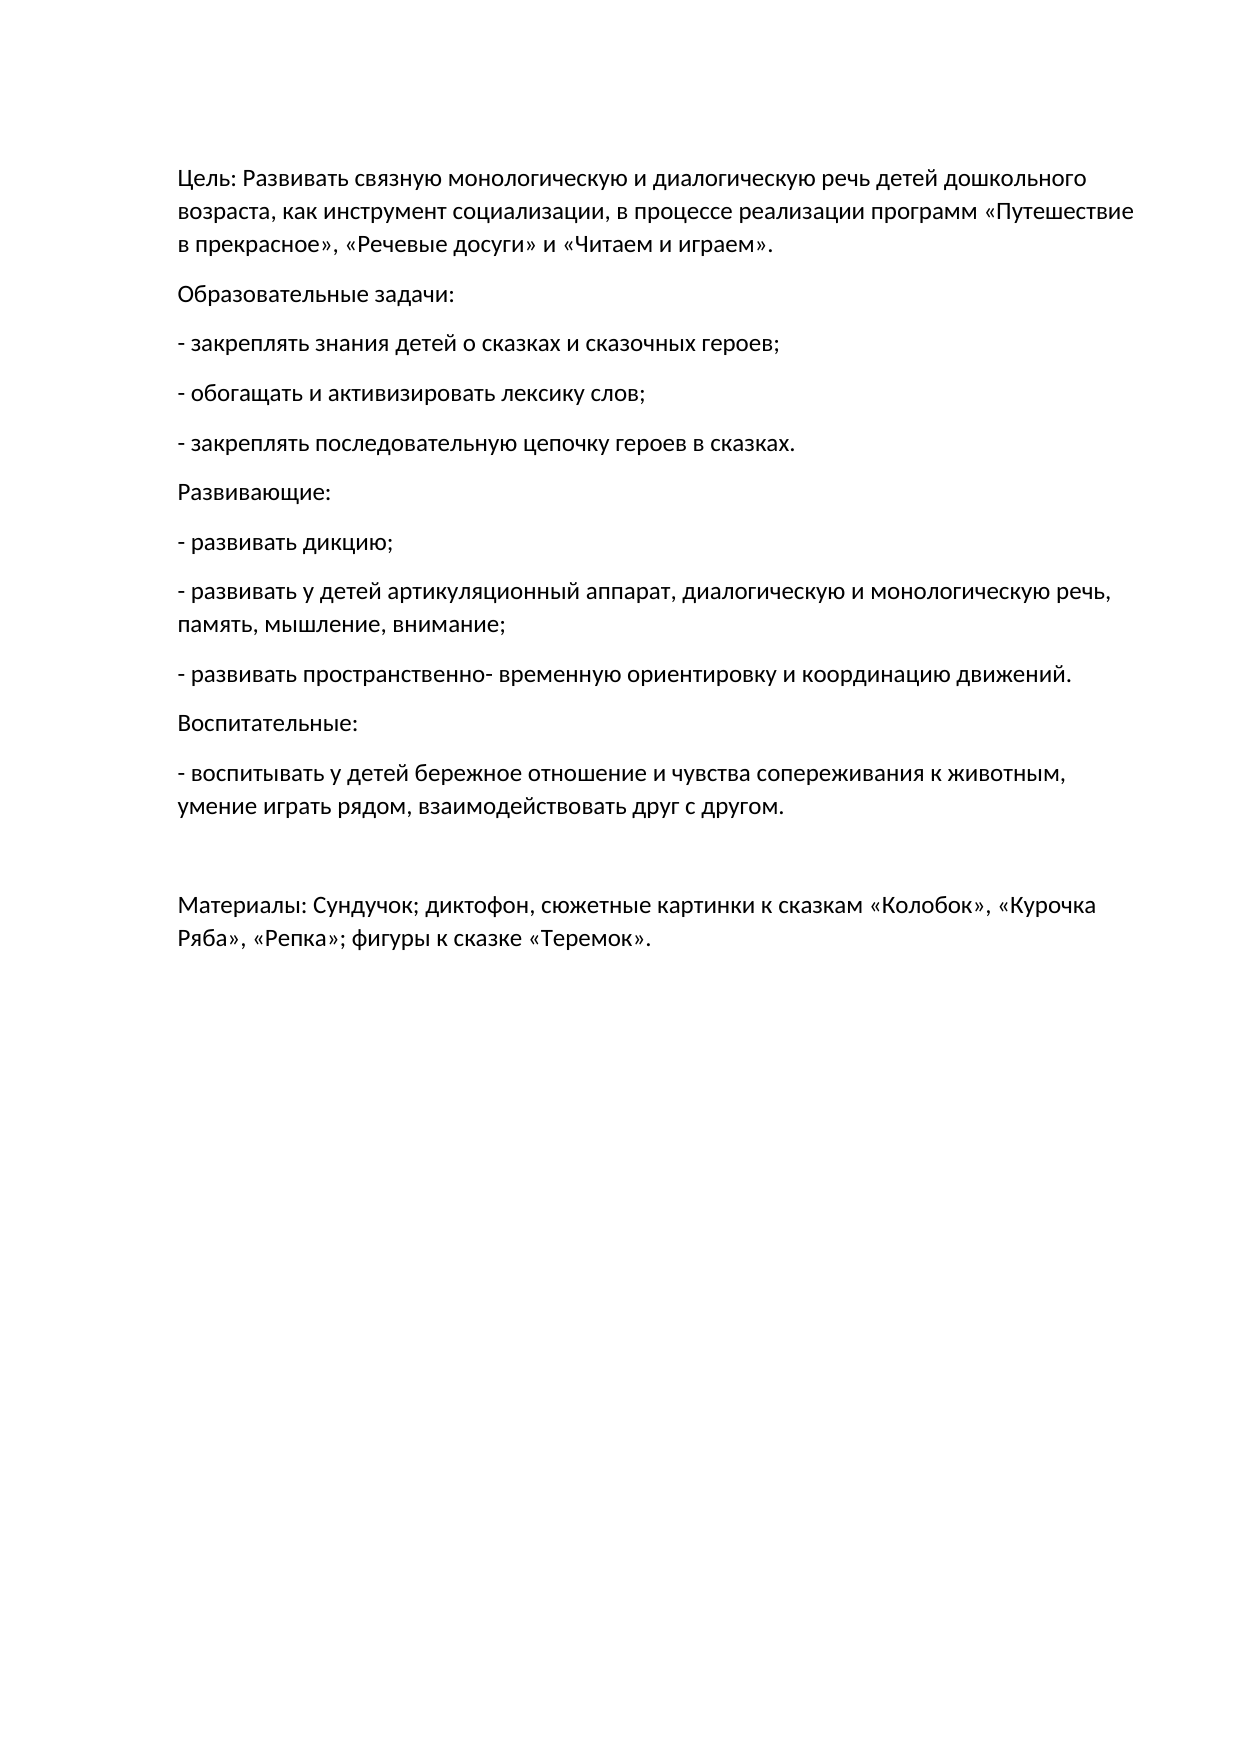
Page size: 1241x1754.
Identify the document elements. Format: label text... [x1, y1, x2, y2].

text - закреплять знания детей о сказках и сказочных героев; [177, 327, 1152, 358]
text - развивать у детей артикуляционный аппарат, диалогическую и монологическую речь, память, мышление, внимание; [177, 575, 1152, 639]
text Воспитательные: [177, 707, 1152, 738]
text Образовательные задачи: [177, 278, 1152, 308]
text - обогащать и активизировать лексику слов; [177, 377, 1152, 408]
text - развивать пространственно- временную ориентировку и координацию движений. [177, 658, 1152, 688]
text Материалы: Сундучок; диктофон, сюжетные картинки к сказкам «Колобок», «Курочка Ряба», «Репка»; фигуры к сказке «Теремок». [177, 889, 1152, 953]
text - закреплять последовательную цепочку героев в сказках. [177, 427, 1152, 457]
text Развивающие: [177, 476, 1152, 507]
text - воспитывать у детей бережное отношение и чувства сопереживания к животным, умение играть рядом, взаимодействовать друг с другом. [177, 757, 1152, 821]
text Цель: Развивать связную монологическую и диалогическую речь детей дошкольного возраста, как инструмент социализации, в процессе реализации программ «Путешествие в прекрасное», «Речевые досуги» и «Читаем и играем». [177, 162, 1152, 259]
text - развивать дикцию; [177, 526, 1152, 556]
